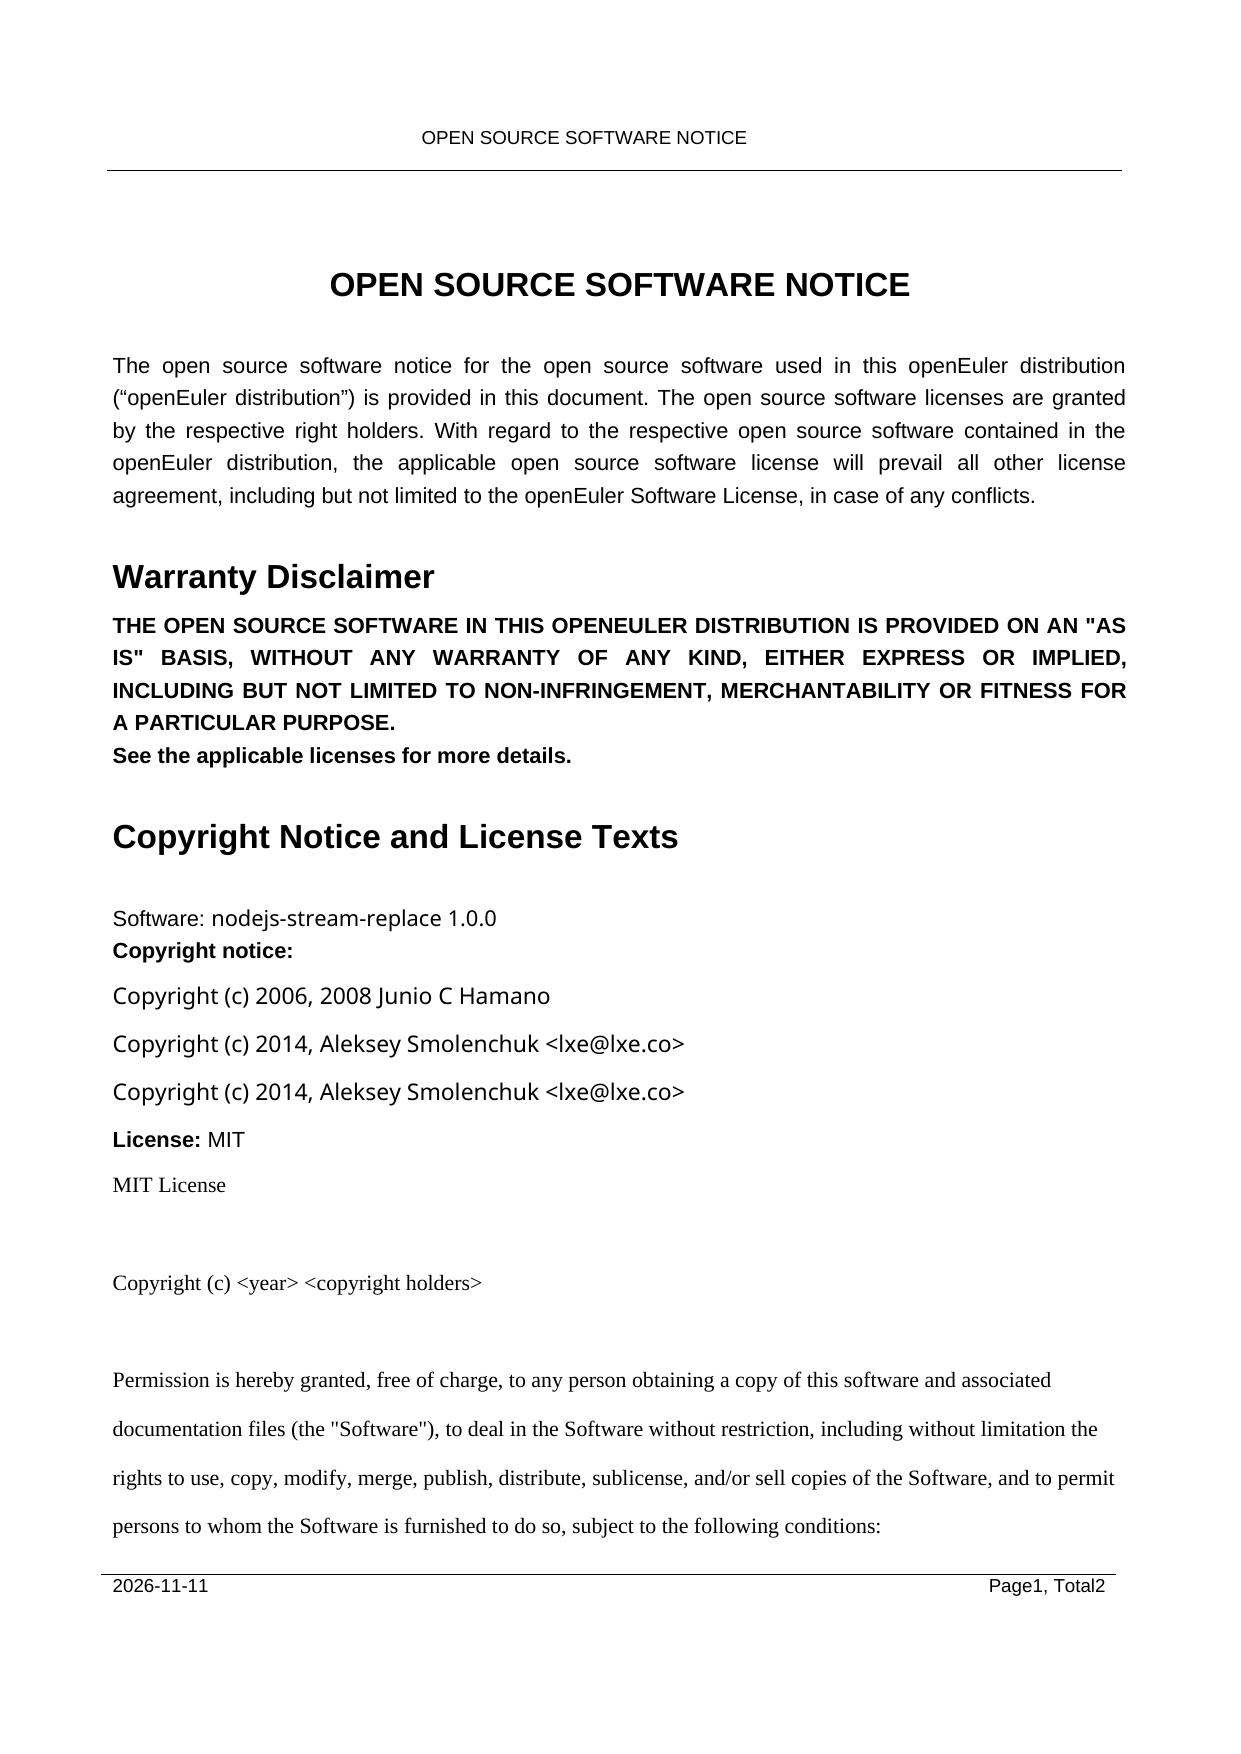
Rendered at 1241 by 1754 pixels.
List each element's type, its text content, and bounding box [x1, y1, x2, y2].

text THE OPEN SOURCE SOFTWARE IN THIS OPENEULER DISTRIBUTION IS PROVIDED ON AN "AS IS" BASIS, WITHOUT ANY WARRANTY OF ANY KIND, EITHER EXPRESS OR IMPLIED, INCLUDING BUT NOT LIMITED TO NON-INFRINGEMENT, MERCHANTABILITY OR FITNESS FOR A PARTICULAR PURPOSE. See the applicable licenses for more details. [112, 609, 1128, 771]
text License: MIT [112, 1123, 1128, 1156]
text Copyright Notice and License Texts [112, 804, 1128, 869]
text Copyright (c) 2014, Aleksey Smolenchuk <lxe@lxe.co> [112, 1027, 1128, 1060]
text OPEN SOURCE SOFTWARE NOTICE [112, 251, 1128, 316]
text Copyright (c) 2006, 2008 Junio C Hamano [112, 979, 1128, 1012]
text The open source software notice for the open source software used in this openEuler distribution (“openEuler distribution”) is provided in this document. The open source software licenses are granted by the respective right holders. With regard to the respective open source software contained in the openEuler distribution, the applicable open source software license will prevail all other license agreement, including but not limited to the openEuler Software License, in case of any conflicts. [112, 349, 1128, 511]
text Copyright (c) 2014, Aleksey Smolenchuk <lxe@lxe.co> [112, 1075, 1128, 1108]
text Warranty Disclaimer [112, 544, 1128, 609]
text Copyright notice: [112, 934, 1128, 966]
text Software: nodejs-stream-replace 1.0.0 [112, 901, 1128, 934]
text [112, 1168, 1128, 1542]
